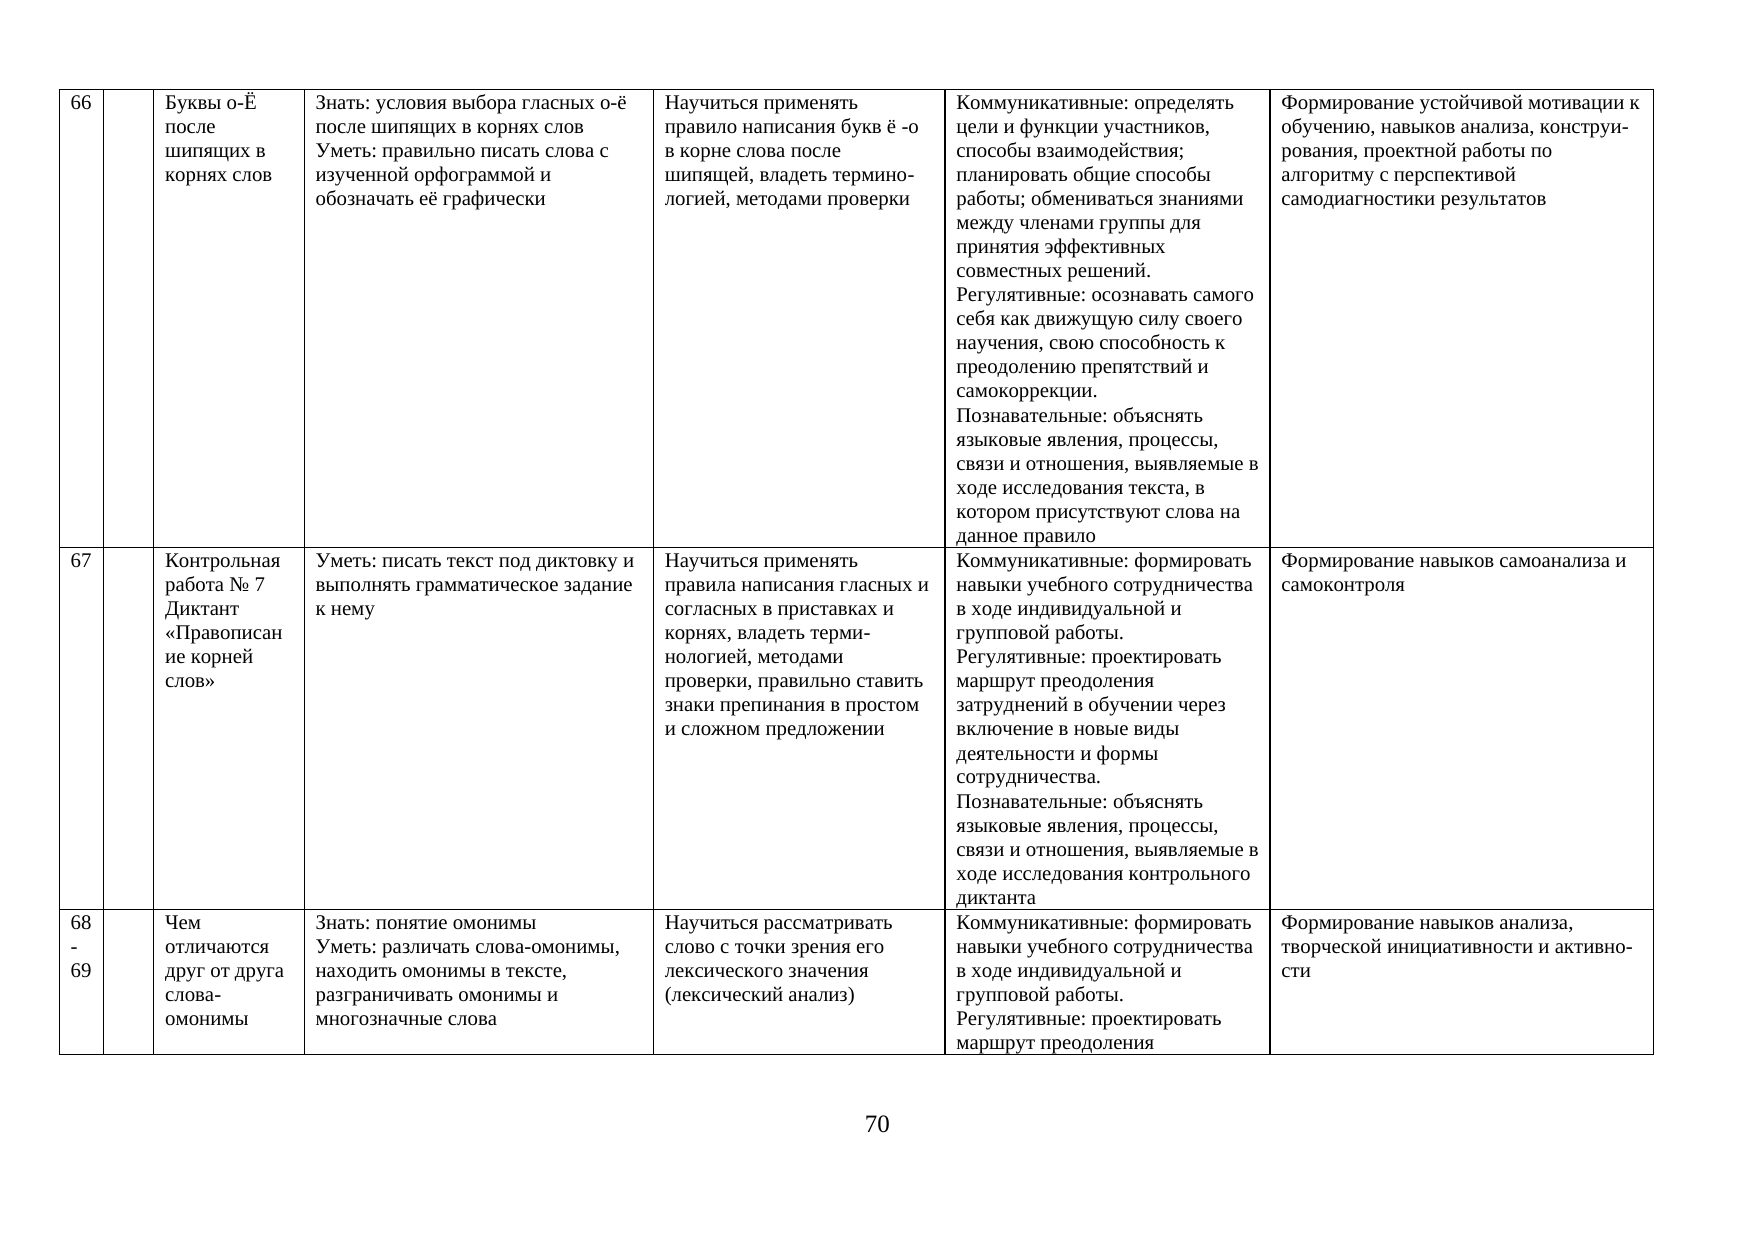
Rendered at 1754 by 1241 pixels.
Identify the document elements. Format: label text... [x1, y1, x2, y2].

table_cell Буквы о-Ё после шипящих в корнях слов [154, 90, 304, 547]
table_cell 68-69 [60, 910, 103, 1054]
table_cell 67 [60, 548, 103, 909]
table_cell Формирование устойчивой мотивации к обучению, навыков анализа, конструирования, проектной работы по алгоритму с перспективой самодиагностики результатов [1271, 90, 1653, 547]
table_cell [654, 910, 944, 1054]
table_cell Коммуникативные: определять цели и функции участников, способы взаимодействия; планировать общие способы работы; обмениваться знаниями между членами группы для принятия эффективных совместных решений. Регулятивные: осознавать самого себя как движущую силу своего научения, свою способность к преодолению препятствий и самокоррекции. Познавательные: объяснять языковые явления, процессы, связи и отношения, выявляемые в ходе исследования текста, в котором присутствуют слова на данное правило [946, 90, 1269, 547]
table_cell [104, 90, 153, 547]
table_cell 66 [60, 90, 103, 547]
table_cell Формирование навыков самоанализа и самоконтроля [1271, 548, 1653, 909]
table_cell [305, 910, 653, 1054]
table_cell [104, 548, 153, 909]
table_cell Уметь: писать текст под диктовку и выполнять грамматическое задание к нему [305, 548, 653, 909]
table_cell [104, 910, 153, 1054]
table_cell Научиться применять правила написания гласных и согласных в приставках и корнях, владеть терминологией, методами проверки, правильно ставить знаки препинания в простом и сложном предложении [654, 548, 944, 909]
table_cell Знать: условия выбора гласных о-ё после шипящих в корнях слов Уметь: правильно писать слова с изученной орфограммой и обозначать её графически [305, 90, 653, 547]
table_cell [1271, 910, 1653, 1054]
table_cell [154, 910, 304, 1054]
table_cell Коммуникативные: формировать навыки учебного сотрудничества в ходе индивидуальной и групповой работы. Регулятивные: проектировать маршрут преодоления затруднений в обучении через включение в новые виды деятельности и формы сотрудничества. Познавательные: объяснять языковые явления, процессы, связи и отношения, выявляемые в ходе исследования контрольного диктанта [946, 548, 1269, 909]
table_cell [946, 910, 1269, 1054]
table_cell Контрольная работа № 7 Диктант «Правописание корней слов» [154, 548, 304, 909]
table_cell Научиться применять правило написания букв ё -о в корне слова после шипящей, владеть терминологией, методами проверки [654, 90, 944, 547]
